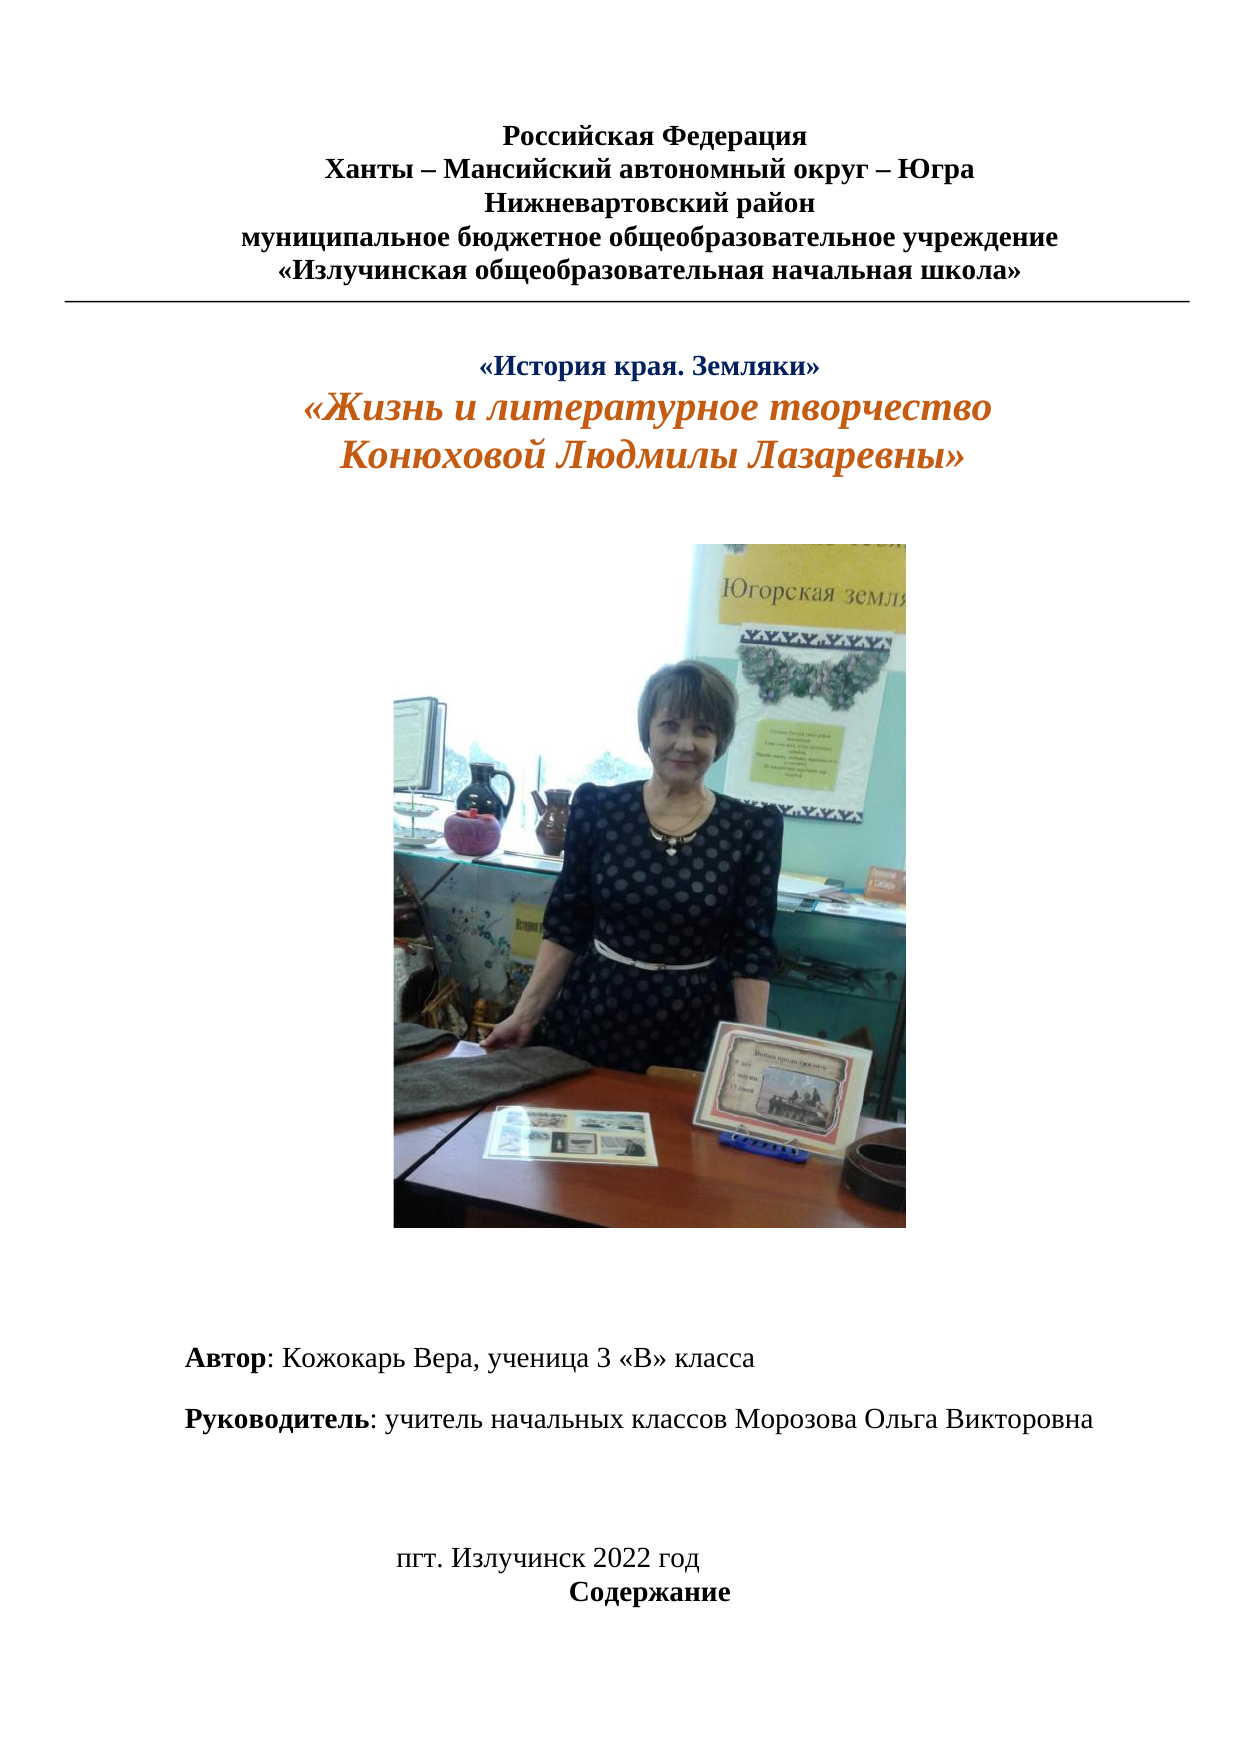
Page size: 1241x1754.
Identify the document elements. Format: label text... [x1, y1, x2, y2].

text Конюховой Людмилы Лазаревны» [177, 429, 1122, 477]
text муниципальное бюджетное общеобразовательное учреждение [177, 219, 1122, 252]
text «Жизнь и литературное творчество [177, 382, 1122, 429]
text Нижневартовский район [177, 185, 1122, 219]
text «История края. Земляки» [177, 348, 1122, 382]
text пгт. Излучинск 2022 год [177, 1541, 1122, 1574]
text «Излучинская общеобразовательная начальная школа» [177, 252, 1122, 286]
text Автор: Кожокарь Вера, ученица 3 «В» класса [177, 1340, 1122, 1373]
text Российская Федерация [177, 118, 1122, 152]
text Ханты – Мансийский автономный округ – Югра [177, 152, 1122, 185]
picture [393, 544, 906, 1228]
text Содержание [177, 1574, 1122, 1608]
text Руководитель: учитель начальных классов Морозова Ольга Викторовна [177, 1402, 1122, 1435]
